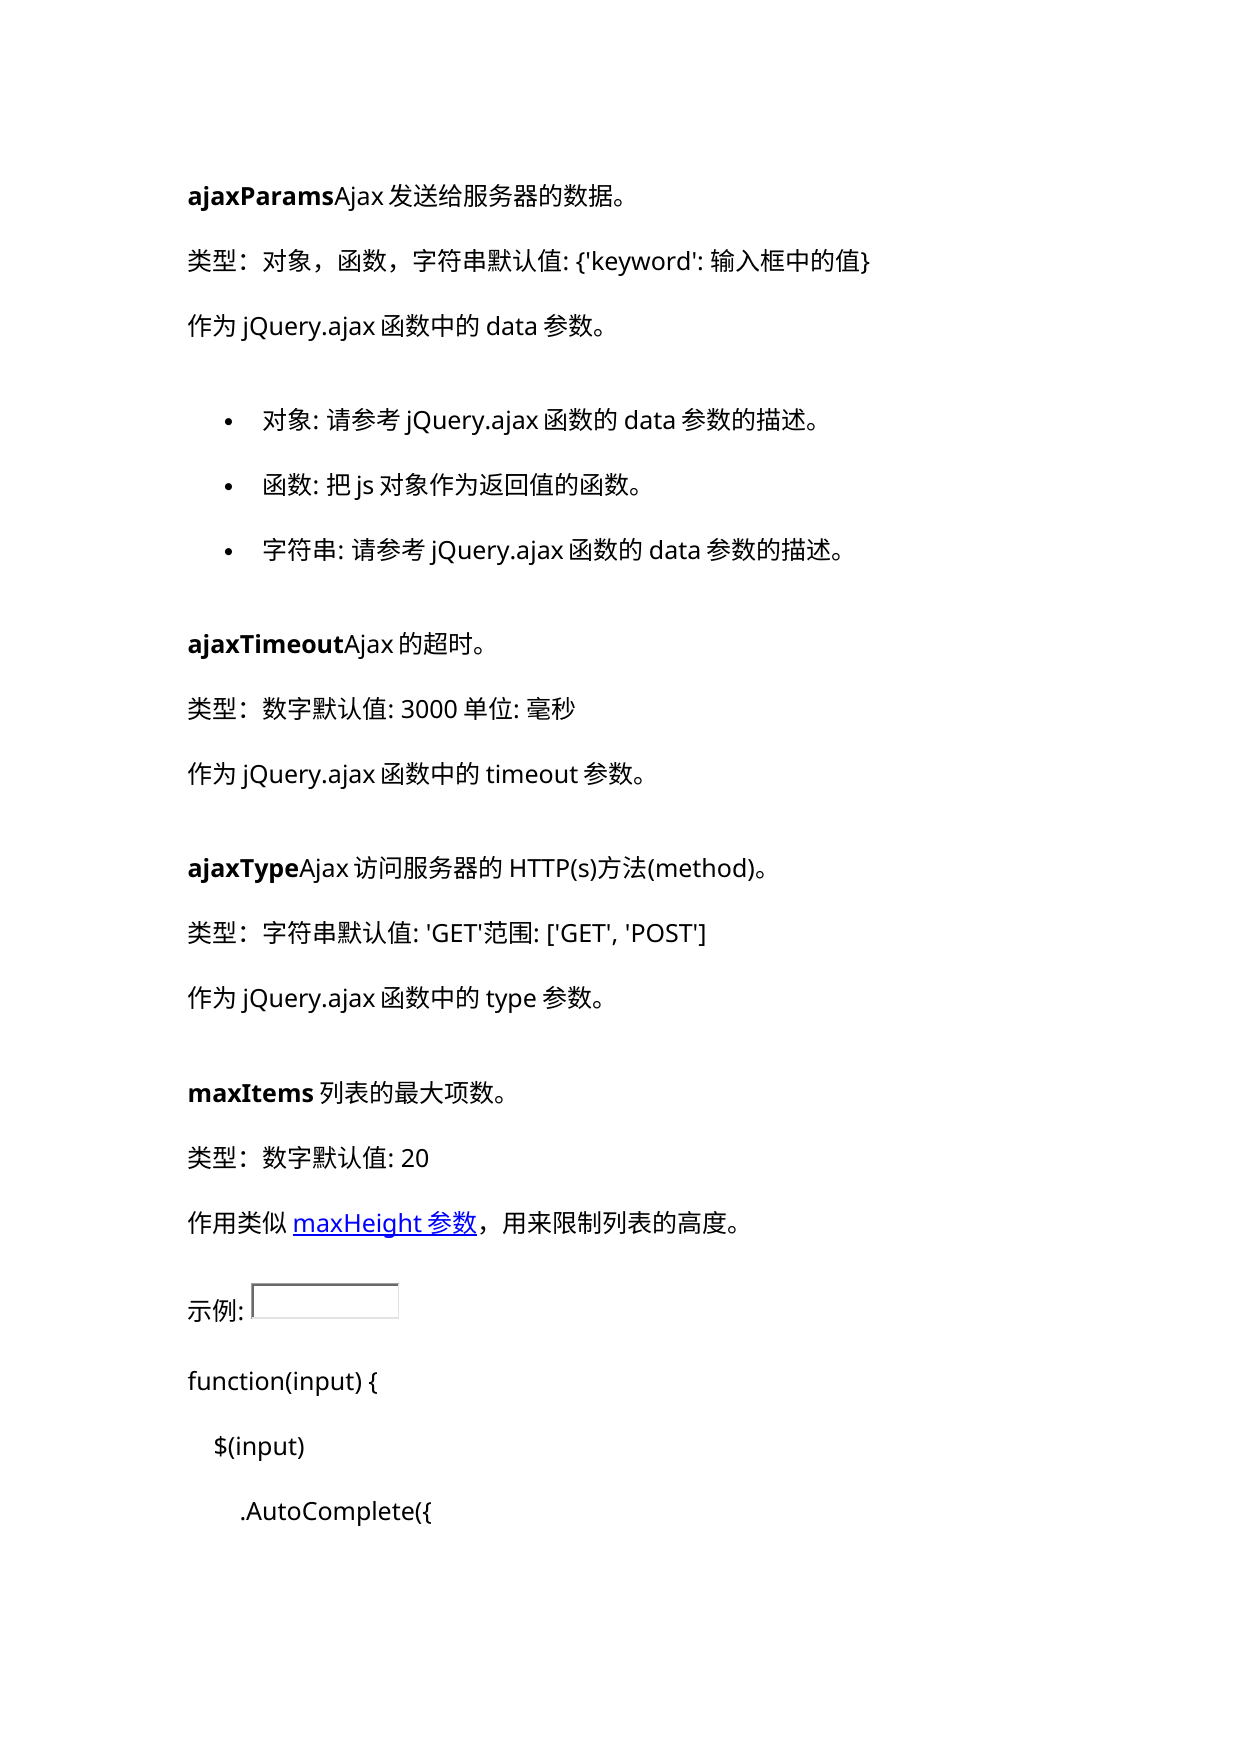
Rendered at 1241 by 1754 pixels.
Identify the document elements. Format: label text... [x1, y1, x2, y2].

text ajaxTypeAjax访问服务器的HTTP(s)方法(method)。 类型：字符串默认值: 'GET'范围: ['GET', 'POST'] 作为jQuery.ajax函数中的type参数。 [187, 834, 1053, 1029]
text $(input) [187, 1413, 1053, 1478]
list 对象: 请参考jQuery.ajax函数的data参数的描述。 [225, 386, 1053, 451]
text .AutoComplete({ [187, 1478, 1053, 1543]
list 字符串: 请参考jQuery.ajax函数的data参数的描述。 [225, 516, 1053, 581]
text ajaxParamsAjax发送给服务器的数据。 类型：对象，函数，字符串默认值: {'keyword': 输入框中的值} 作为jQuery.ajax函数中的data参数。 [187, 162, 1053, 357]
text 示例: [187, 1283, 1053, 1348]
text function(input) { [187, 1348, 1053, 1413]
list 函数: 把js对象作为返回值的函数。 [225, 451, 1053, 516]
text ajaxTimeoutAjax的超时。 类型：数字默认值: 3000单位: 毫秒 作为jQuery.ajax函数中的timeout参数。 [187, 610, 1053, 805]
text maxItems列表的最大项数。 类型：数字默认值: 20 作用类似maxHeight参数，用来限制列表的高度。 [187, 1059, 1053, 1254]
